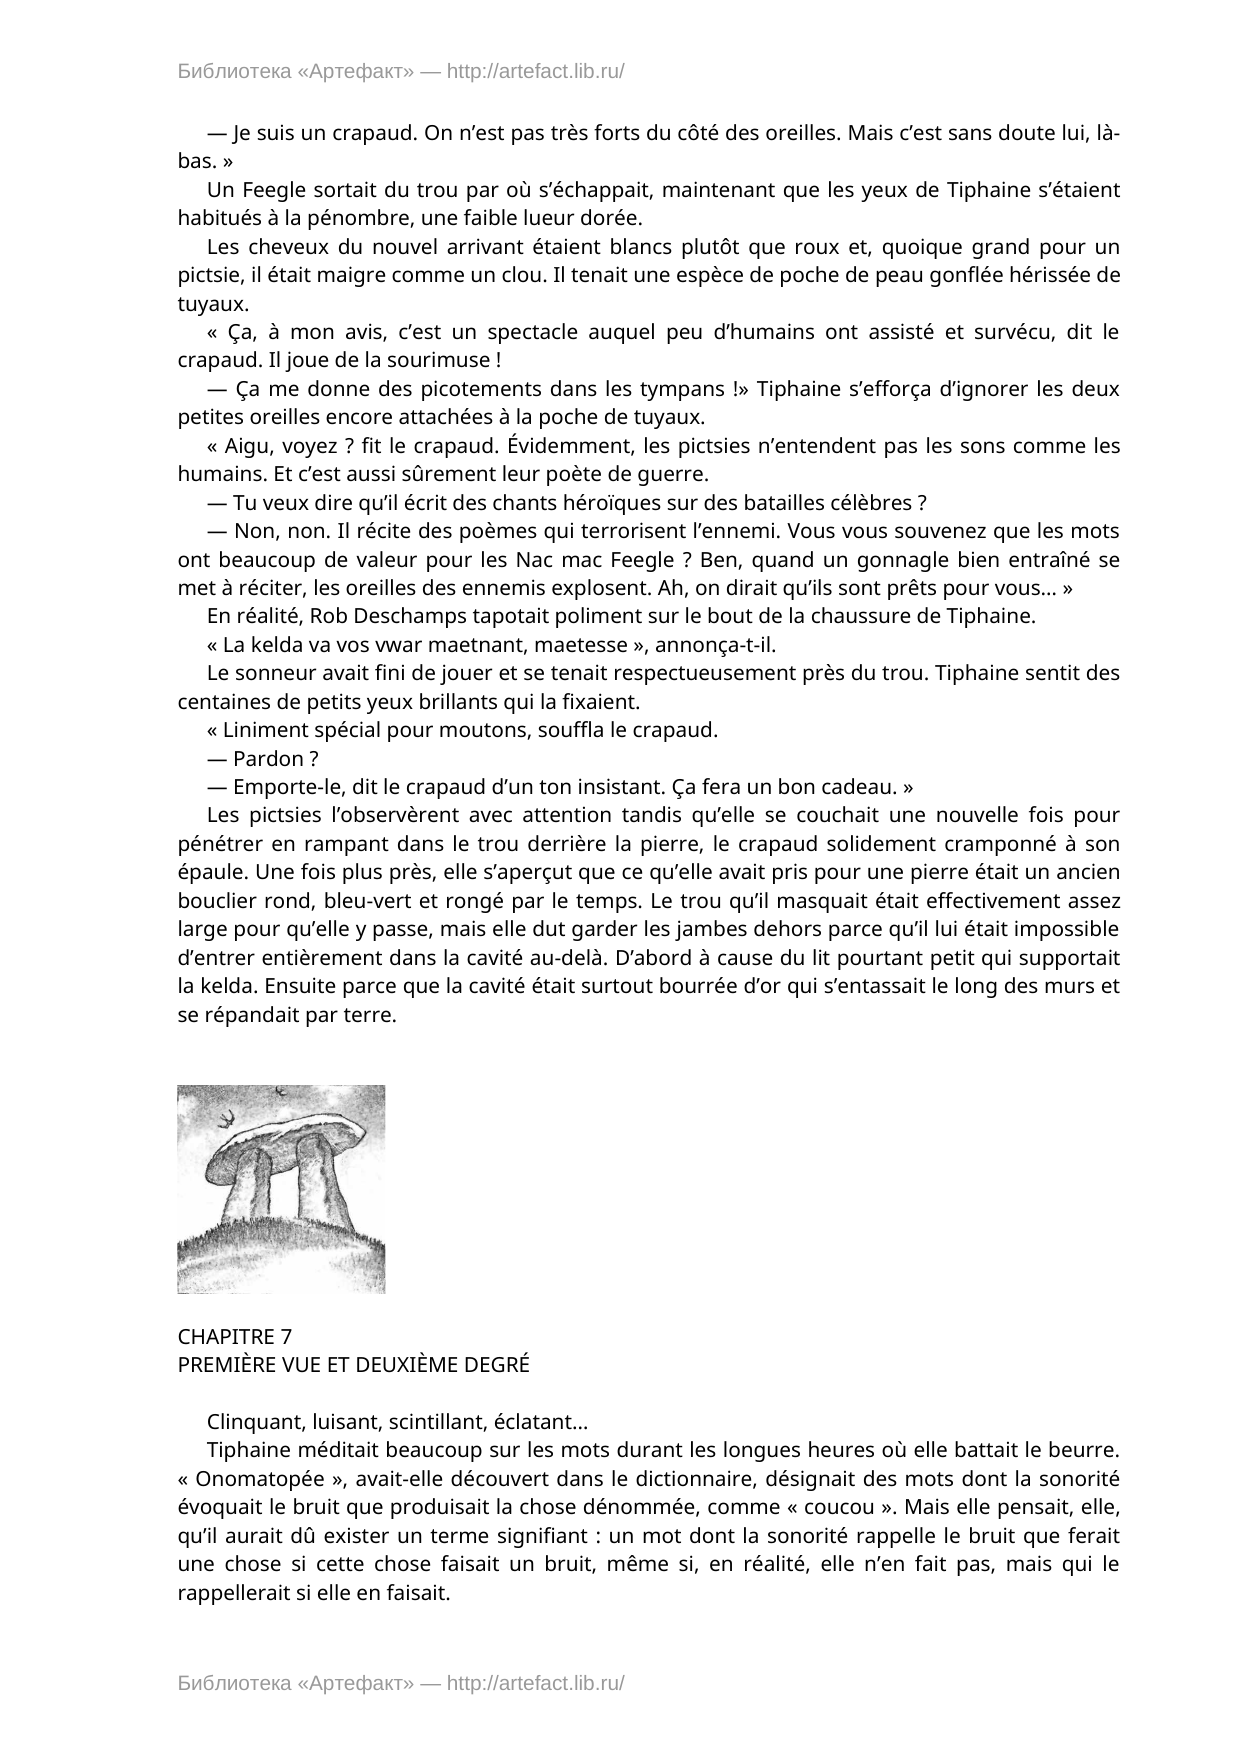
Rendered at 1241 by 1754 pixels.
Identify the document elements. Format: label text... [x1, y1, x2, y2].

text — Non, non. Il récite des poèmes qui terrorisent l’ennemi. Vous vous souvenez que les mots ont beaucoup de valeur pour les Nac mac Feegle ? Ben, quand un gonnagle bien entraîné se met à réciter, les oreilles des ennemis explosent. Ah, on dirait qu’ils sont prêts pour vous… » [177, 516, 1122, 602]
text Le sonneur avait fini de jouer et se tenait respectueusement près du trou. Tiphaine sentit des centaines de petits yeux brillants qui la fixaient. [177, 658, 1122, 715]
text Clinquant, luisant, scintillant, éclatant… [177, 1407, 1122, 1436]
text — Ça me donne des picotements dans les tympans !» Tiphaine s’efforça d’ignorer les deux petites oreilles encore attachées à la poche de tuyaux. [177, 374, 1122, 431]
text Les cheveux du nouvel arrivant étaient blancs plutôt que roux et, quoique grand pour un pictsie, il était maigre comme un clou. Il tenait une espèce de poche de peau gonflée hérissée de tuyaux. [177, 232, 1122, 317]
text « La kelda va vos vwar maetnant, maetesse », annonça-t-il. [177, 630, 1122, 658]
text « Aigu, voyez ? fit le crapaud. Évidemment, les pictsies n’entendent pas les sons comme les humains. Et c’est aussi sûrement leur poète de guerre. [177, 431, 1122, 488]
text « Ça, à mon avis, c’est un spectacle auquel peu d’humains ont assisté et survécu, dit le crapaud. Il joue de la sourimuse ! [177, 317, 1122, 374]
text CHAPITRE 7 [177, 1322, 1122, 1350]
text — Emporte-le, dit le crapaud d’un ton insistant. Ça fera un bon cadeau. » [177, 772, 1122, 801]
text Tiphaine méditait beaucoup sur les mots durant les longues heures où elle battait le beurre. « Onomatopée », avait-elle découvert dans le dictionnaire, désignait des mots dont la sonorité évoquait le bruit que produisait la chose dénommée, comme « coucou ». Mais elle pensait, elle, qu’il aurait dû exister un terme signifiant : un mot dont la sonorité rappelle le bruit que ferait une chose si cette chose faisait un bruit, même si, en réalité, elle n’en fait pas, mais qui le rappellerait si elle en faisait. [177, 1436, 1122, 1606]
picture [177, 1085, 386, 1294]
text PREMIÈRE VUE ET DEUXIÈME DEGRÉ [177, 1350, 1122, 1379]
text Un Feegle sortait du trou par où s’échappait, maintenant que les yeux de Tiphaine s’étaient habitués à la pénombre, une faible lueur dorée. [177, 175, 1122, 232]
text « Liniment spécial pour moutons, souffla le crapaud. [177, 715, 1122, 744]
text En réalité, Rob Deschamps tapotait poliment sur le bout de la chaussure de Tiphaine. [177, 602, 1122, 630]
text — Pardon ? [177, 744, 1122, 772]
text — Tu veux dire qu’il écrit des chants héroïques sur des batailles célèbres ? [177, 488, 1122, 516]
text Les pictsies l’observèrent avec attention tandis qu’elle se couchait une nouvelle fois pour pénétrer en rampant dans le trou derrière la pierre, le crapaud solidement cramponné à son épaule. Une fois plus près, elle s’aperçut que ce qu’elle avait pris pour une pierre était un ancien bouclier rond, bleu-vert et rongé par le temps. Le trou qu’il masquait était effectivement assez large pour qu’elle y passe, mais elle dut garder les jambes dehors parce qu’il lui était impossible d’entrer entièrement dans la cavité au-delà. D’abord à cause du lit pourtant petit qui supportait la kelda. Ensuite parce que la cavité était surtout bourrée d’or qui s’entassait le long des murs et se répandait par terre. [177, 801, 1122, 1028]
text — Je suis un crapaud. On n’est pas très forts du côté des oreilles. Mais c’est sans doute lui, là-bas. » [177, 118, 1122, 175]
